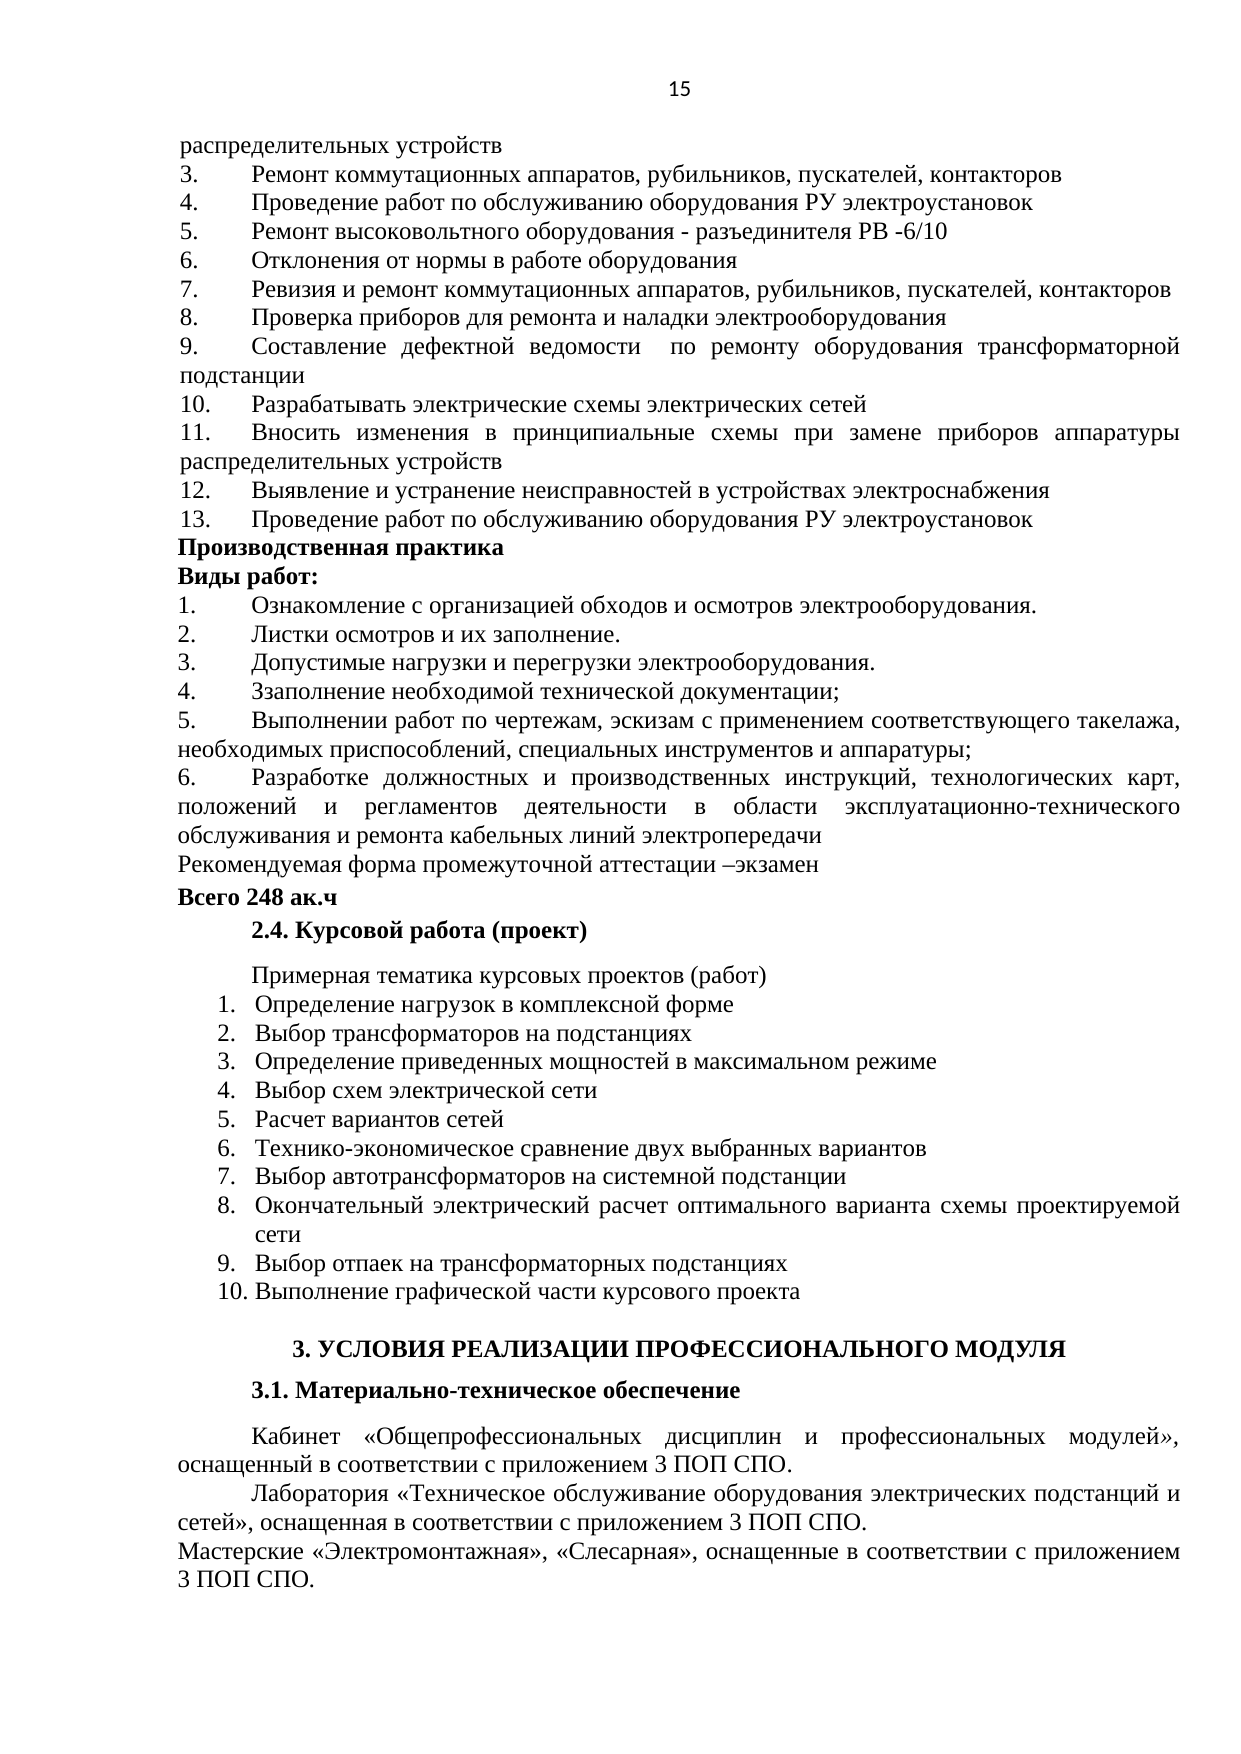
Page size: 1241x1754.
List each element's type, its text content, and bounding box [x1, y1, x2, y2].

list Выбор отпаек на трансформаторных подстанциях [217, 1248, 1181, 1276]
list Технико-экономическое сравнение двух выбранных вариантов [217, 1133, 1181, 1161]
text Примерная тематика курсовых проектов (работ) [177, 960, 1181, 989]
list Определение приведенных мощностей в максимальном режиме [217, 1046, 1181, 1075]
text Кабинет «Общепрофессиональных дисциплин и профессиональных модулей», оснащенный в соответствии с приложением 3 ПОП СПО. [177, 1421, 1181, 1478]
list Выбор автотрансформаторов на системной подстанции [217, 1161, 1181, 1190]
text 3.1. Материально-техническое обеспечение [177, 1375, 1181, 1404]
list Определение нагрузок в комплексной форме [217, 989, 1181, 1018]
list Расчет вариантов сетей [217, 1104, 1181, 1133]
text Лаборатория «Техническое обслуживание оборудования электрических подстанций и сетей», оснащенная в соответствии с приложением 3 ПОП СПО. [177, 1478, 1181, 1536]
list Выполнение графической части курсового проекта [217, 1276, 1181, 1305]
text 3. Условия реализации профессионального модуля [177, 1334, 1181, 1363]
list Выбор трансформаторов на подстанциях [217, 1018, 1181, 1046]
list Окончательный электрический расчет оптимального варианта схемы проектируемой сети [217, 1190, 1181, 1248]
text 2.4. Курсовой работа (проект) [177, 915, 1181, 943]
text Мастерские «Электромонтажная», «Слесарная», оснащенные в соответствии с приложением 3 ПОП СПО. [177, 1536, 1181, 1593]
list Выбор схем электрической сети [217, 1075, 1181, 1104]
